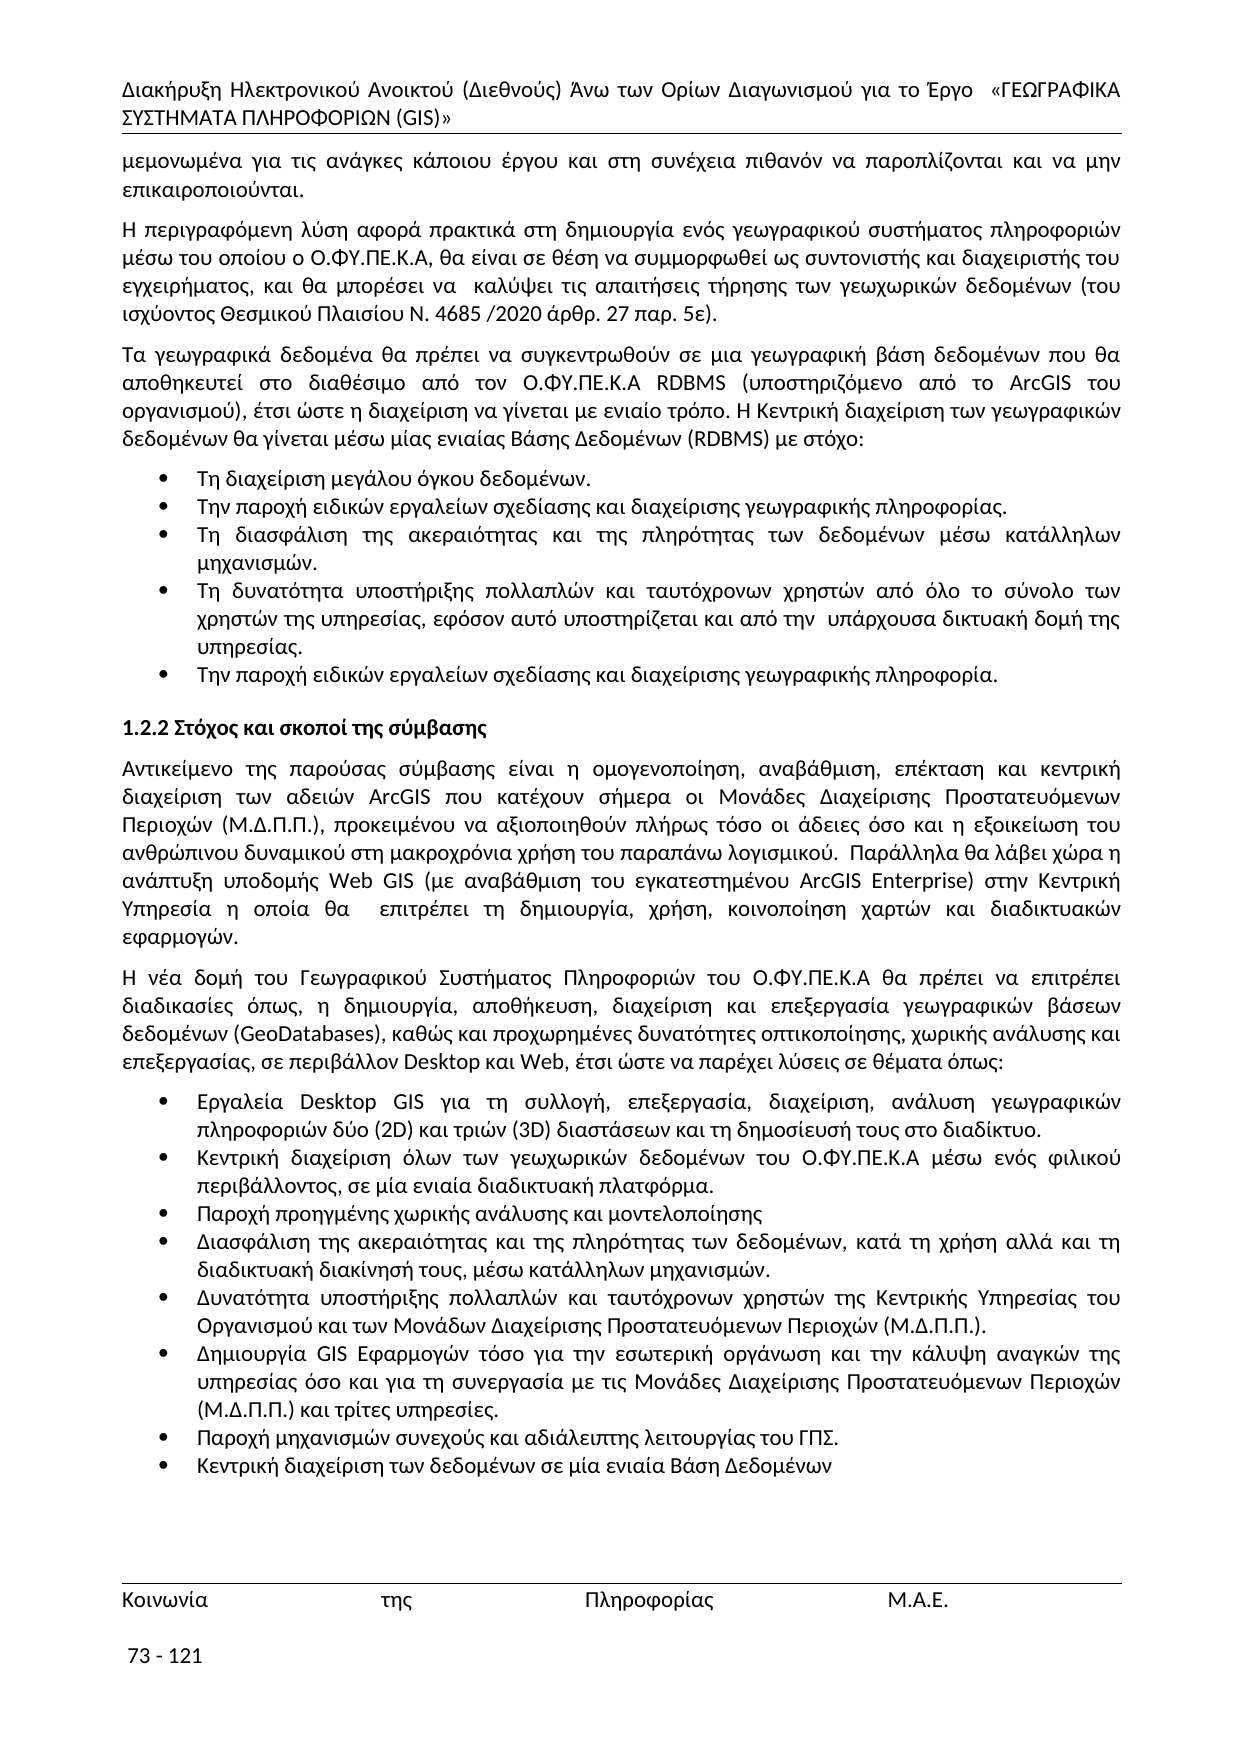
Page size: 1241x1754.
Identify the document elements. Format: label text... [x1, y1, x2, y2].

text Αντικείμενο της παρούσας σύμβασης είναι η ομογενοποίηση, αναβάθμιση, επέκταση και κεντρική διαχείριση των αδειών ArcGIS που κατέχουν σήμερα οι Μονάδες Διαχείρισης Προστατευόμενων Περιοχών (Μ.Δ.Π.Π.), προκειμένου να αξιοποιηθούν πλήρως τόσο οι άδειες όσο και η εξοικείωση του ανθρώπινου δυναμικού στη μακροχρόνια χρήση του παραπάνω λογισμικού. Παράλληλα θα λάβει χώρα η ανάπτυξη υποδομής Web GIS (με αναβάθμιση του εγκατεστημένου ArcGIS Enterprise) στην Κεντρική Υπηρεσία η οποία θα επιτρέπει τη δημιουργία, χρήση, κοινοποίηση χαρτών και διαδικτυακών εφαρμογών. [122, 754, 1122, 950]
text Η νέα δομή του Γεωγραφικού Συστήματος Πληροφοριών του Ο.ΦΥ.ΠΕ.Κ.Α θα πρέπει να επιτρέπει διαδικασίες όπως, η δημιουργία, αποθήκευση, διαχείριση και επεξεργασία γεωγραφικών βάσεων δεδομένων (GeoDatabases), καθώς και προχωρημένες δυνατότητες οπτικοποίησης, χωρικής ανάλυσης και επεξεργασίας, σε περιβάλλον Desktop και Web, έτσι ώστε να παρέχει λύσεις σε θέματα όπως: [122, 963, 1122, 1075]
list Παροχή μηχανισμών συνεχούς και αδιάλειπτης λειτουργίας του ΓΠΣ. [159, 1423, 1122, 1452]
text Τα γεωγραφικά δεδομένα θα πρέπει να συγκεντρωθούν σε μια γεωγραφική βάση δεδομένων που θα αποθηκευτεί στο διαθέσιμο από τον Ο.ΦΥ.ΠΕ.Κ.Α RDBMS (υποστηριζόμενο από το ArcGIS του οργανισμού), έτσι ώστε η διαχείριση να γίνεται με ενιαίο τρόπο. Η Κεντρική διαχείριση των γεωγραφικών δεδομένων θα γίνεται μέσω μίας ενιαίας Βάσης Δεδομένων (RDBMS) με στόχο: [122, 340, 1122, 452]
list Εργαλεία Desktop GIS για τη συλλογή, επεξεργασία, διαχείριση, ανάλυση γεωγραφικών πληροφοριών δύο (2D) και τριών (3D) διαστάσεων και τη δημοσίευσή τους στο διαδίκτυο. [159, 1087, 1122, 1143]
list Την παροχή ειδικών εργαλείων σχεδίασης και διαχείρισης γεωγραφικής πληροφορίας. [159, 492, 1122, 520]
list Την παροχή ειδικών εργαλείων σχεδίασης και διαχείρισης γεωγραφικής πληροφορία. [159, 661, 1122, 688]
list Παροχή προηγμένης χωρικής ανάλυσης και μοντελοποίησης [159, 1199, 1122, 1227]
list Δημιουργία GIS Εφαρμογών τόσο για την εσωτερική οργάνωση και την κάλυψη αναγκών της υπηρεσίας όσο και για τη συνεργασία με τις Μονάδες Διαχείρισης Προστατευόμενων Περιοχών (Μ.Δ.Π.Π.) και τρίτες υπηρεσίες. [159, 1339, 1122, 1423]
list Τη διασφάλιση της ακεραιότητας και της πληρότητας των δεδομένων μέσω κατάλληλων μηχανισμών. [159, 520, 1122, 576]
list Κεντρική διαχείριση όλων των γεωχωρικών δεδομένων του Ο.ΦΥ.ΠΕ.Κ.Α μέσω ενός φιλικού περιβάλλοντος, σε μία ενιαία διαδικτυακή πλατφόρμα. [159, 1143, 1122, 1199]
list Δυνατότητα υποστήριξης πολλαπλών και ταυτόχρονων χρηστών της Κεντρικής Υπηρεσίας του Οργανισμού και των Μονάδων Διαχείρισης Προστατευόμενων Περιοχών (Μ.Δ.Π.Π.). [159, 1283, 1122, 1339]
list Τη διαχείριση μεγάλου όγκου δεδομένων. [159, 464, 1122, 492]
subtitle 1.2.2 Στόχος και σκοποί της σύμβασης [122, 713, 1122, 742]
list Διασφάλιση της ακεραιότητας και της πληρότητας των δεδομένων, κατά τη χρήση αλλά και τη διαδικτυακή διακίνησή τους, μέσω κατάλληλων μηχανισμών. [159, 1227, 1122, 1283]
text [122, 147, 1122, 203]
list Κεντρική διαχείριση των δεδομένων σε μία ενιαία Βάση Δεδομένων [159, 1452, 1122, 1479]
list Τη δυνατότητα υποστήριξης πολλαπλών και ταυτόχρονων χρηστών από όλο το σύνολο των χρηστών της υπηρεσίας, εφόσον αυτό υποστηρίζεται και από την υπάρχουσα δικτυακή δομή της υπηρεσίας. [159, 576, 1122, 661]
text Η περιγραφόμενη λύση αφορά πρακτικά στη δημιουργία ενός γεωγραφικού συστήματος πληροφοριών μέσω του οποίου ο Ο.ΦΥ.ΠΕ.Κ.Α, θα είναι σε θέση να συμμορφωθεί ως συντονιστής και διαχειριστής του εγχειρήματος, και θα μπορέσει να καλύψει τις απαιτήσεις τήρησης των γεωχωρικών δεδομένων (του ισχύοντος Θεσμικού Πλαισίου Ν. 4685 /2020 άρθρ. 27 παρ. 5ε). [122, 215, 1122, 327]
